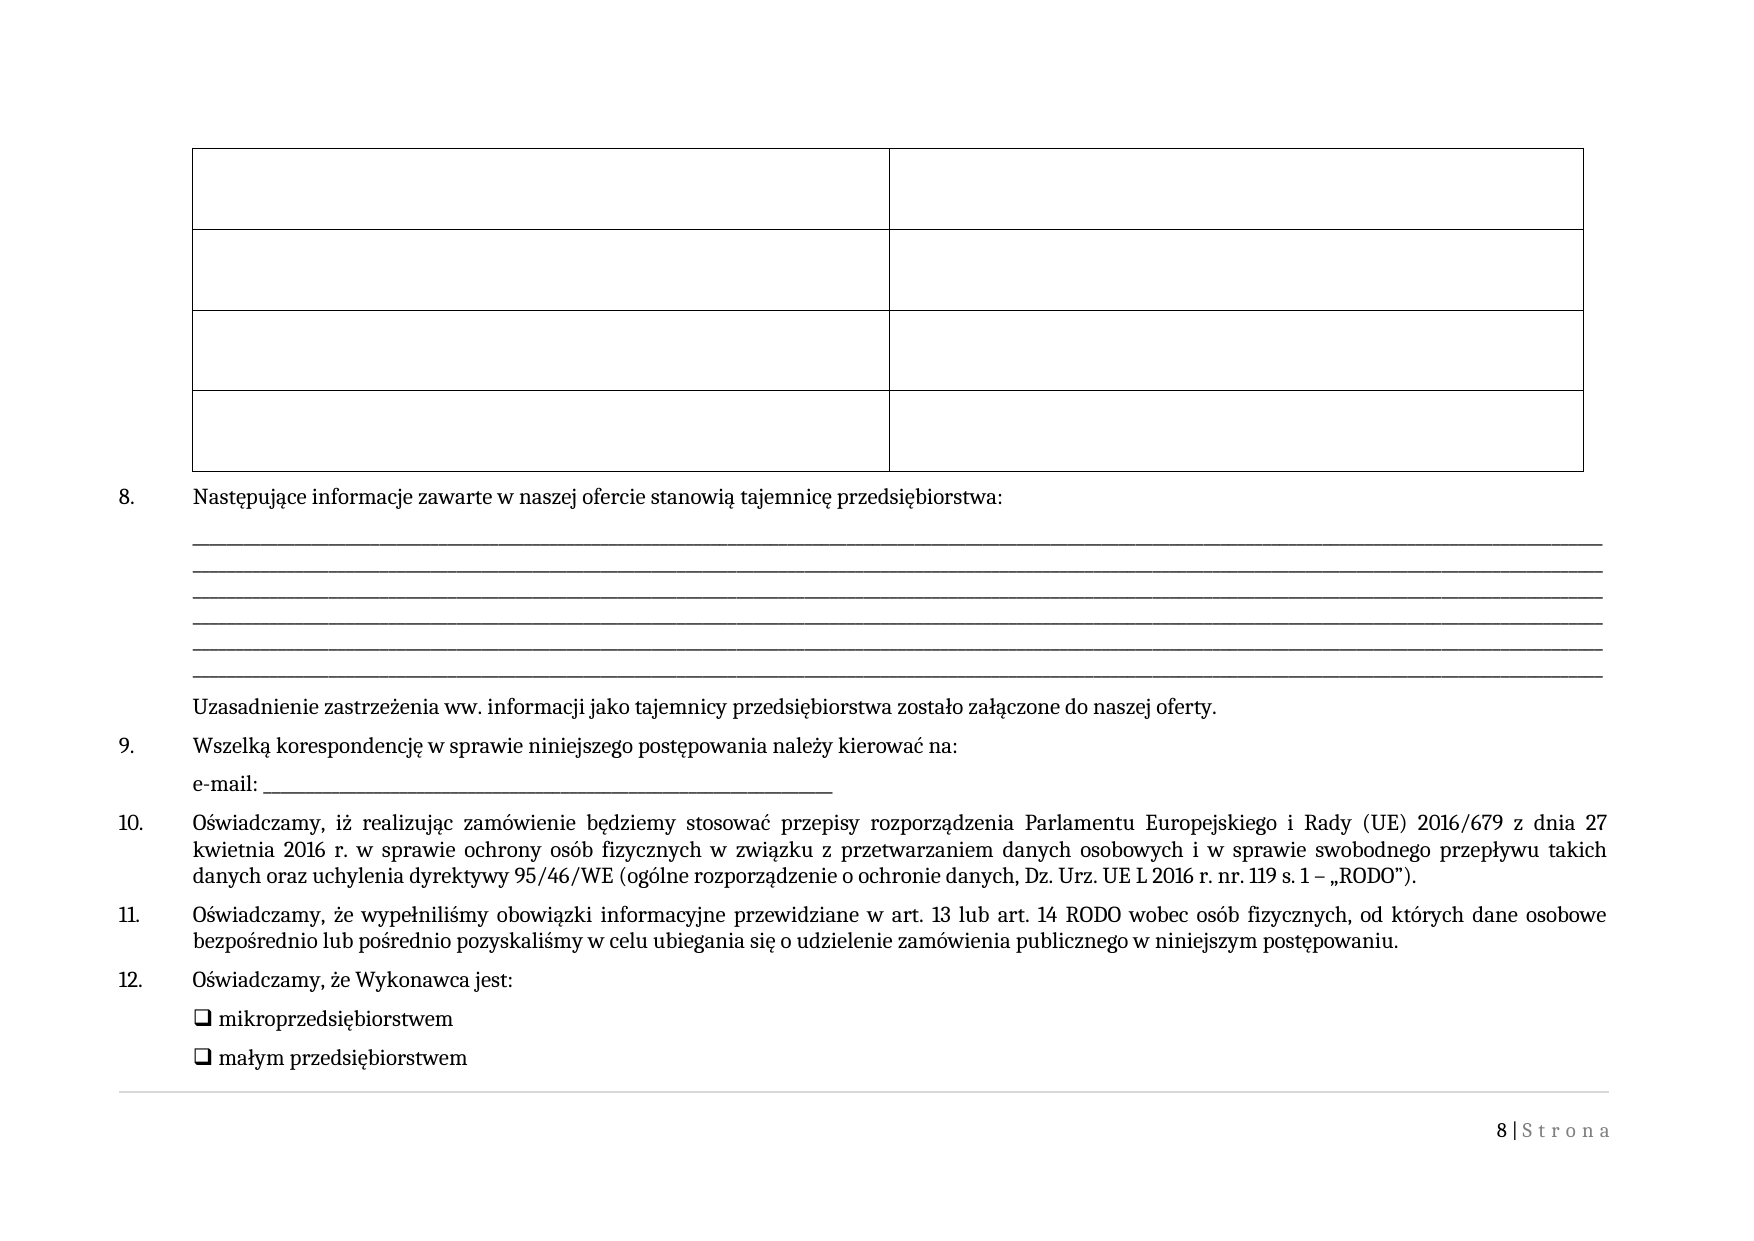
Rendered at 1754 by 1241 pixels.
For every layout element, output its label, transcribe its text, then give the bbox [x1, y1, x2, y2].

table_cell [193, 230, 889, 310]
text małym przedsiębiorstwem [193, 1044, 1609, 1071]
text e-mail: ___________________________________________________________________ [193, 771, 1609, 798]
table_cell [193, 149, 889, 229]
text mikroprzedsiębiorstwem [193, 1006, 1609, 1032]
table_cell [890, 230, 1583, 310]
text ____________________________________________________________________________________________________________________________________________________________________________________________________________________________________________________________________________________________________________________________________________________________________________________________________________________________________________________________________________________________________________________________________________________________________________________________________________________________________________________________________________________________________________________________________________________________________________________________________________________________________________________________________________________________________________________________________________________________________________________________________________________________________ [192, 523, 1609, 681]
text 12. Oświadczamy, że Wykonawca jest: [119, 967, 1609, 993]
text 9. Wszelką korespondencję w sprawie niniejszego postępowania należy kierować na: [119, 732, 1609, 759]
text 10. Oświadczamy, iż realizując zamówienie będziemy stosować przepisy rozporządzenia Parlamentu Europejskiego i Rady (UE) 2016/679 z dnia 27 kwietnia 2016 r. w sprawie ochrony osób fizycznych w związku z przetwarzaniem danych osobowych i w sprawie swobodnego przepływu takich danych oraz uchylenia dyrektywy 95/46/WE (ogólne rozporządzenie o ochronie danych, Dz. Urz. UE L 2016 r. nr. 119 s. 1 – „RODO”). [119, 810, 1609, 889]
table_cell [890, 149, 1583, 229]
table_cell [890, 391, 1583, 471]
text 11. Oświadczamy, że wypełniliśmy obowiązki informacyjne przewidziane w art. 13 lub art. 14 RODO wobec osób fizycznych, od których dane osobowe bezpośrednio lub pośrednio pozyskaliśmy w celu ubiegania się o udzielenie zamówienia publicznego w niniejszym postępowaniu. [119, 902, 1609, 954]
text 8. Następujące informacje zawarte w naszej ofercie stanowią tajemnicę przedsiębiorstwa: [119, 484, 1609, 510]
table_cell [193, 311, 889, 389]
table_cell [193, 391, 889, 471]
table_cell [890, 311, 1583, 389]
text Uzasadnienie zastrzeżenia ww. informacji jako tajemnicy przedsiębiorstwa zostało załączone do naszej oferty. [192, 693, 1609, 720]
